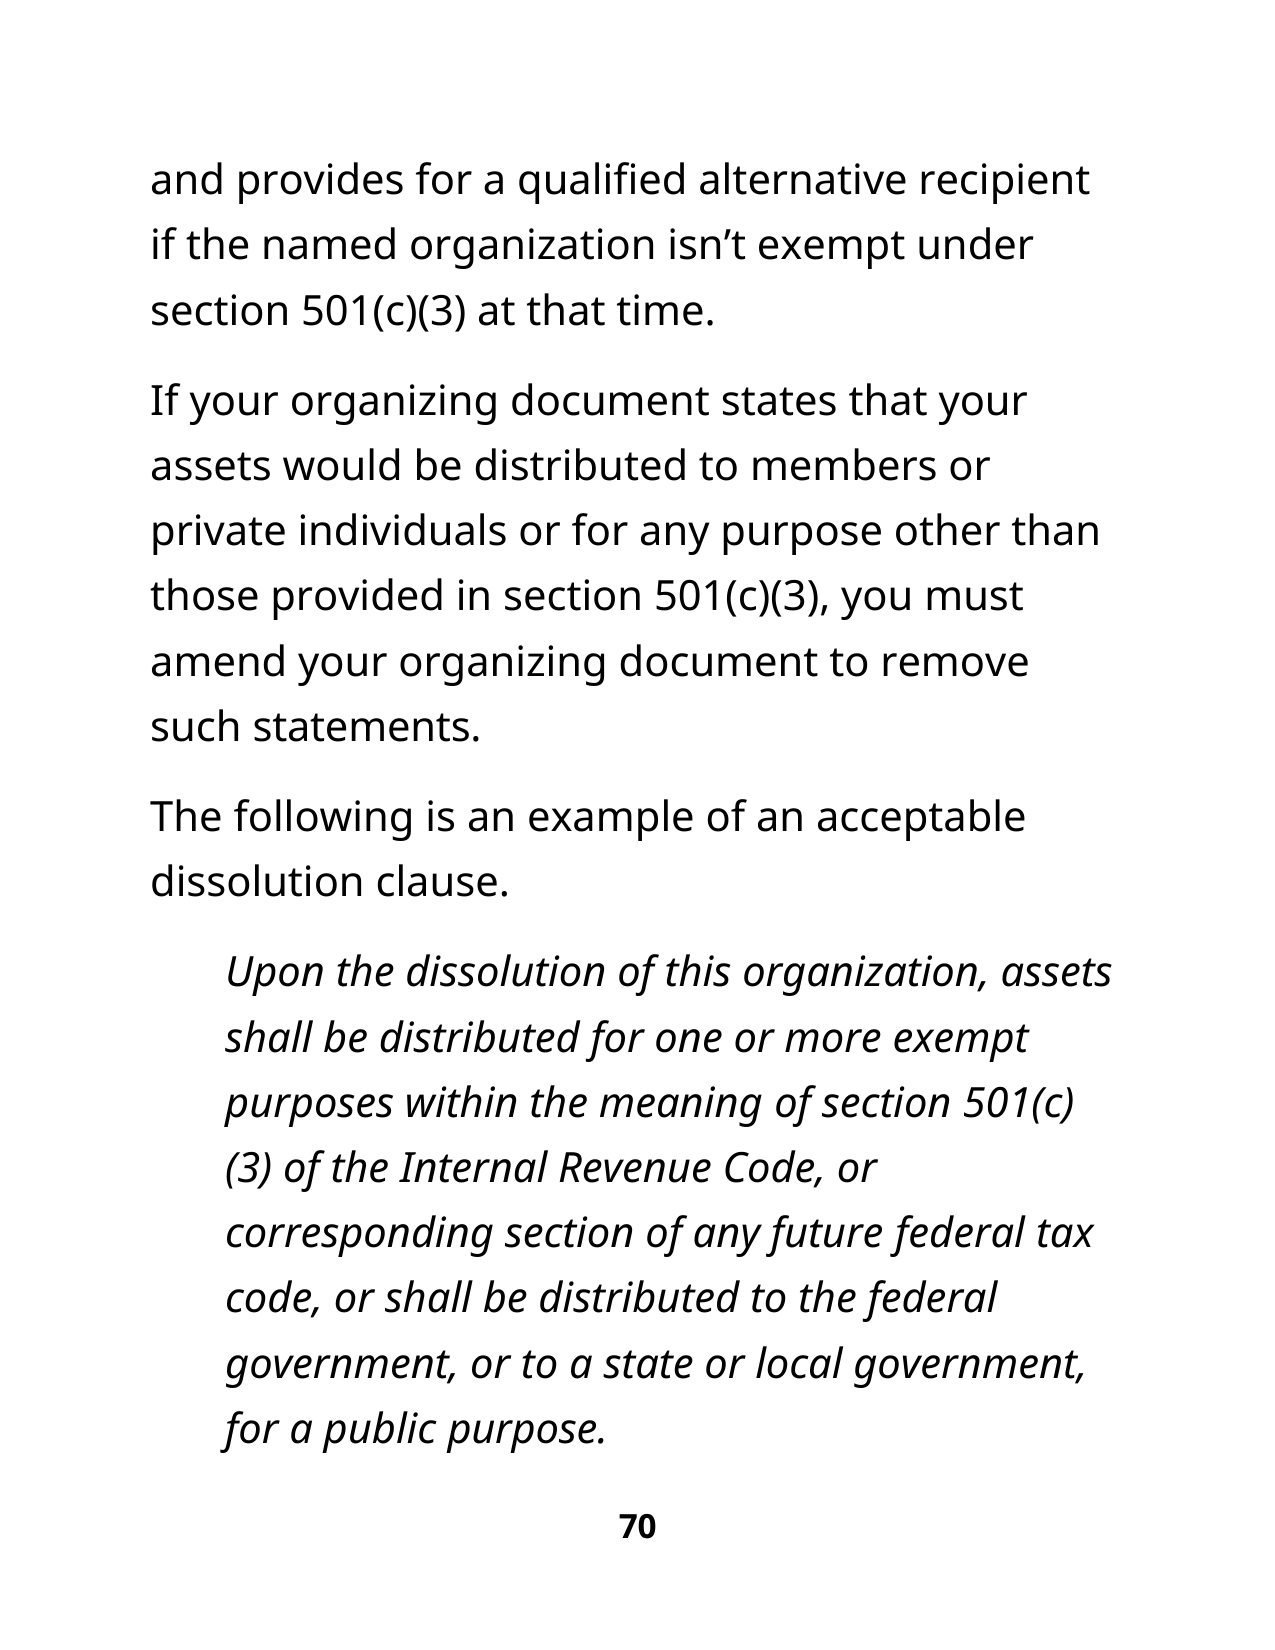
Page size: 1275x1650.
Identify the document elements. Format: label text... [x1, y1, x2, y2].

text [150, 150, 1125, 337]
text If your organizing document states that your assets would be distributed to members or private individuals or for any purpose other than those provided in section 501(c)(3), you must amend your organizing document to remove such statements. [150, 371, 1125, 753]
text The following is an example of an acceptable dissolution clause. [150, 787, 1125, 909]
text Upon the dissolution of this organization, assets shall be distributed for one or more exempt purposes within the meaning of section 501(c)(3) of the Internal Revenue Code, or corresponding section of any future federal tax code, or shall be distributed to the federal government, or to a state or local government, for a public purpose. [225, 942, 1125, 1456]
